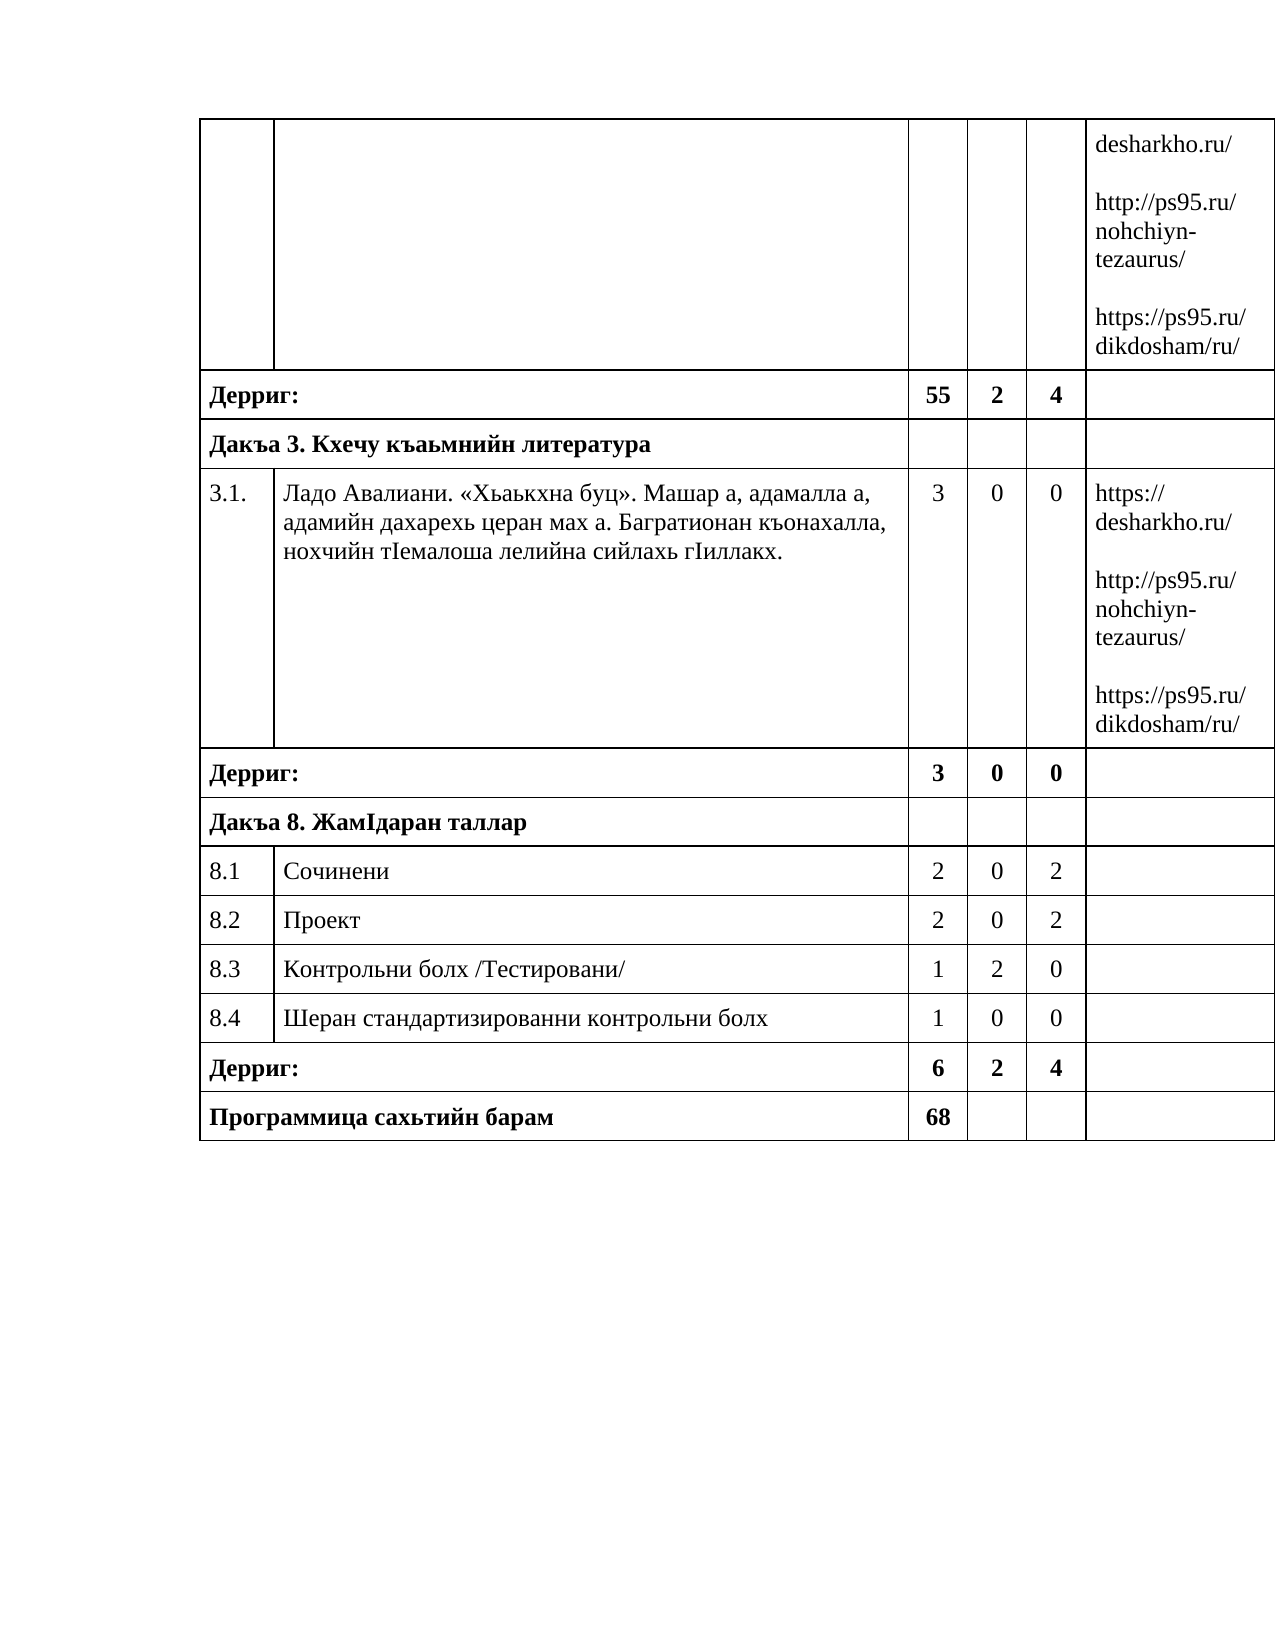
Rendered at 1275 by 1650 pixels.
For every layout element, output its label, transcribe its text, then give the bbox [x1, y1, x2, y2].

table_cell Дерриг: [201, 749, 908, 796]
table_cell 6 [909, 1043, 967, 1091]
table_cell 0 [968, 469, 1026, 747]
table_cell [1027, 798, 1085, 845]
table_cell 4 [909, 120, 967, 369]
table_cell 4 [1027, 371, 1085, 418]
table_cell [968, 420, 1026, 467]
table_cell 1 [909, 994, 967, 1042]
table_cell 8.3 [201, 945, 273, 993]
table_cell 1 [909, 945, 967, 993]
table_cell 0 [968, 896, 1026, 943]
table_cell [201, 120, 273, 369]
table_cell 0 [1027, 469, 1085, 747]
table_cell [1087, 798, 1274, 845]
table_cell [1027, 420, 1085, 467]
table_cell Шеран стандартизированни контрольни болх [275, 994, 908, 1042]
table_cell [1087, 945, 1274, 993]
table_cell [1087, 1043, 1274, 1091]
table_cell 2 [968, 1043, 1026, 1091]
table_cell [1027, 1092, 1085, 1140]
table_cell Дерриг: [201, 1043, 908, 1091]
table_cell 0 [968, 994, 1026, 1042]
table_cell 4 [1027, 1043, 1085, 1091]
table_cell 3.1. [201, 469, 273, 747]
table_cell https://desharkho.ru/ http://ps95.ru/nohchiyn-tezaurus/ https://ps95.ru/dikdosham/ru/ [1087, 469, 1274, 747]
table_cell 2 [909, 896, 967, 943]
table_cell [968, 798, 1026, 845]
table_cell [968, 1092, 1026, 1140]
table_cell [275, 120, 908, 369]
table_cell 2 [909, 847, 967, 894]
table_cell 0 [968, 749, 1026, 796]
table_cell 8.4 [201, 994, 273, 1042]
table_cell Проект [275, 896, 908, 943]
table_cell 8.2 [201, 896, 273, 943]
table_cell [1087, 749, 1274, 796]
table_cell Дакъа 8. ЖамӀдаран таллар [201, 798, 908, 845]
table_cell 0 [1027, 945, 1085, 993]
table_cell 2 [968, 945, 1026, 993]
table_cell 3 [909, 469, 967, 747]
table_cell 3 [909, 749, 967, 796]
table_cell [909, 798, 967, 845]
table_cell [1087, 994, 1274, 1042]
table_cell 55 [909, 371, 967, 418]
table_cell Сочинени [275, 847, 908, 894]
table_cell 0 [968, 120, 1026, 369]
table_cell [1087, 1092, 1274, 1140]
table_cell 2 [968, 371, 1026, 418]
table_cell 0 [1027, 749, 1085, 796]
table_cell 68 [909, 1092, 967, 1140]
table_cell 0 [1027, 120, 1085, 369]
table_cell [1087, 371, 1274, 418]
table_cell [909, 420, 967, 467]
table_cell Контрольни болх /Тестировани/ [275, 945, 908, 993]
table_cell 0 [968, 847, 1026, 894]
table_cell [1087, 420, 1274, 467]
table_cell 8.1 [201, 847, 273, 894]
table_cell 0 [1027, 994, 1085, 1042]
table_cell 2 [1027, 896, 1085, 943]
table_cell [1087, 896, 1274, 943]
table_cell Дерриг: [201, 371, 908, 418]
table_cell [1087, 847, 1274, 894]
table_cell Ладо Авалиани. «Хьаькхна буц». Машар а, адамалла а, адамийн дахарехь церан мах а. Багратионан къонахалла, нохчийн тIемалоша лелийна сийлахь гIиллакх. [275, 469, 908, 747]
table_cell Программица сахьтийн барам [201, 1092, 908, 1140]
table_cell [1087, 120, 1274, 369]
table_cell 2 [1027, 847, 1085, 894]
table_cell Дакъа 3. Кхечу къаьмнийн литература [201, 420, 908, 467]
